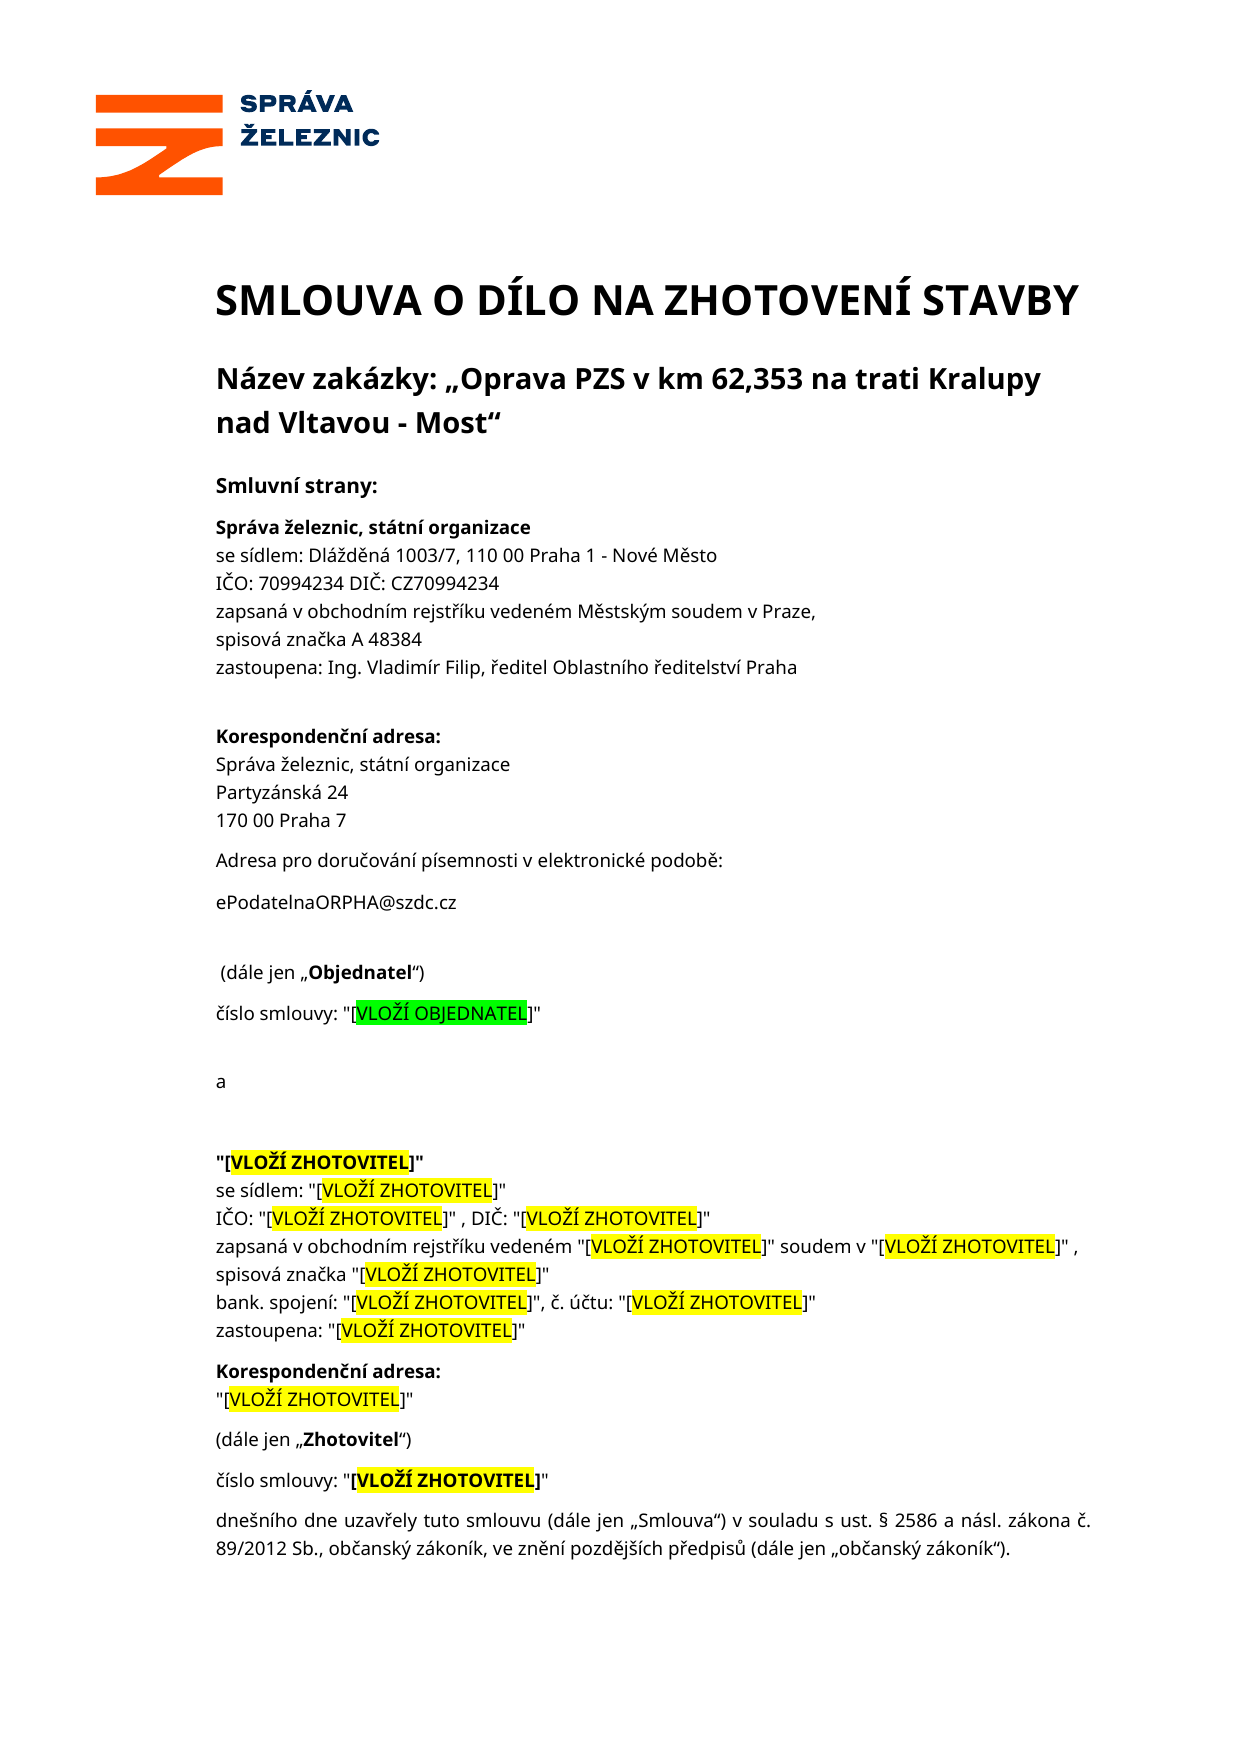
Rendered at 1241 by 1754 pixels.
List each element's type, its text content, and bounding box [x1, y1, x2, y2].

text zapsaná v obchodním rejstříku vedeném Městským soudem v Praze, [216, 599, 1093, 624]
text číslo smlouvy: "[VLOŽÍ ZHOTOVITEL]" [216, 1467, 357, 1493]
text "[VLOŽÍ ZHOTOVITEL]" [399, 1386, 1093, 1412]
text zastoupena: "[VLOŽÍ ZHOTOVITEL]" [216, 1318, 341, 1343]
text spisová značka "[VLOŽÍ ZHOTOVITEL]" [216, 1262, 365, 1287]
text Název zakázky: „Oprava PZS v km 62,353 na trati Kralupy nad Vltavou - Most“ [216, 358, 1093, 442]
text 170 00 Praha 7 [216, 807, 1093, 833]
text spisová značka "[VLOŽÍ ZHOTOVITEL]" [536, 1262, 1093, 1287]
text číslo smlouvy: "[VLOŽÍ OBJEDNATEL]" [216, 1000, 356, 1025]
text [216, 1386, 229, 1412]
text Správa železnic, státní organizace [216, 751, 1093, 777]
text Adresa pro doručování písemnosti v elektronické podobě: [216, 848, 1093, 873]
text číslo smlouvy: "[VLOŽÍ OBJEDNATEL]" [527, 1000, 1093, 1025]
text Smluvní strany: [216, 471, 1093, 499]
text Korespondenční adresa: [216, 723, 1093, 749]
text (dále jen „Zhotovitel“) [216, 1427, 1093, 1452]
text zastoupena: "[VLOŽÍ ZHOTOVITEL]" [512, 1318, 1093, 1343]
text SMLOUVA O DÍLO NA ZHOTOVENÍ STAVBY [216, 271, 1093, 328]
text se sídlem: "[VLOŽÍ ZHOTOVITEL]" [216, 1177, 1093, 1203]
text zapsaná v obchodním rejstříku vedeném "[VLOŽÍ ZHOTOVITEL]" soudem v "[VLOŽÍ ZHOTOVITEL]" , [216, 1233, 1093, 1259]
text IČO: 70994234 DIČ: CZ70994234 [216, 571, 1093, 596]
text Korespondenční adresa: [216, 1358, 1093, 1384]
text Správa železnic, státní organizace [216, 514, 1093, 540]
text (dále jen „Objednatel“) [216, 959, 1093, 985]
text ePodatelnaORPHA@szdc.cz [216, 889, 1093, 915]
text se sídlem: Dlážděná 1003/7, 110 00 Praha 1 - Nové Město [216, 543, 1093, 568]
text IČO: "[VLOŽÍ ZHOTOVITEL]" , DIČ: "[VLOŽÍ ZHOTOVITEL]" [697, 1206, 1093, 1231]
text spisová značka A 48384 [216, 627, 1093, 652]
text zastoupena: Ing. Vladimír Filip, ředitel Oblastního ředitelství Praha [216, 655, 1093, 680]
text bank. spojení: "[VLOŽÍ ZHOTOVITEL]", č. účtu: "[VLOŽÍ ZHOTOVITEL]" [216, 1289, 1093, 1315]
text "[VLOŽÍ ZHOTOVITEL]" [216, 1149, 1093, 1175]
text dnešního dne uzavřely tuto smlouvu (dále jen „Smlouva“) v souladu s ust. § 2586 a násl. zákona č. 89/2012 Sb., občanský zákoník, ve znění pozdějších předpisů (dále jen „občanský zákoník“). [216, 1508, 1093, 1561]
text Partyzánská 24 [216, 779, 1093, 805]
text číslo smlouvy: "[VLOŽÍ ZHOTOVITEL]" [534, 1467, 1093, 1493]
text a [216, 1068, 1093, 1094]
